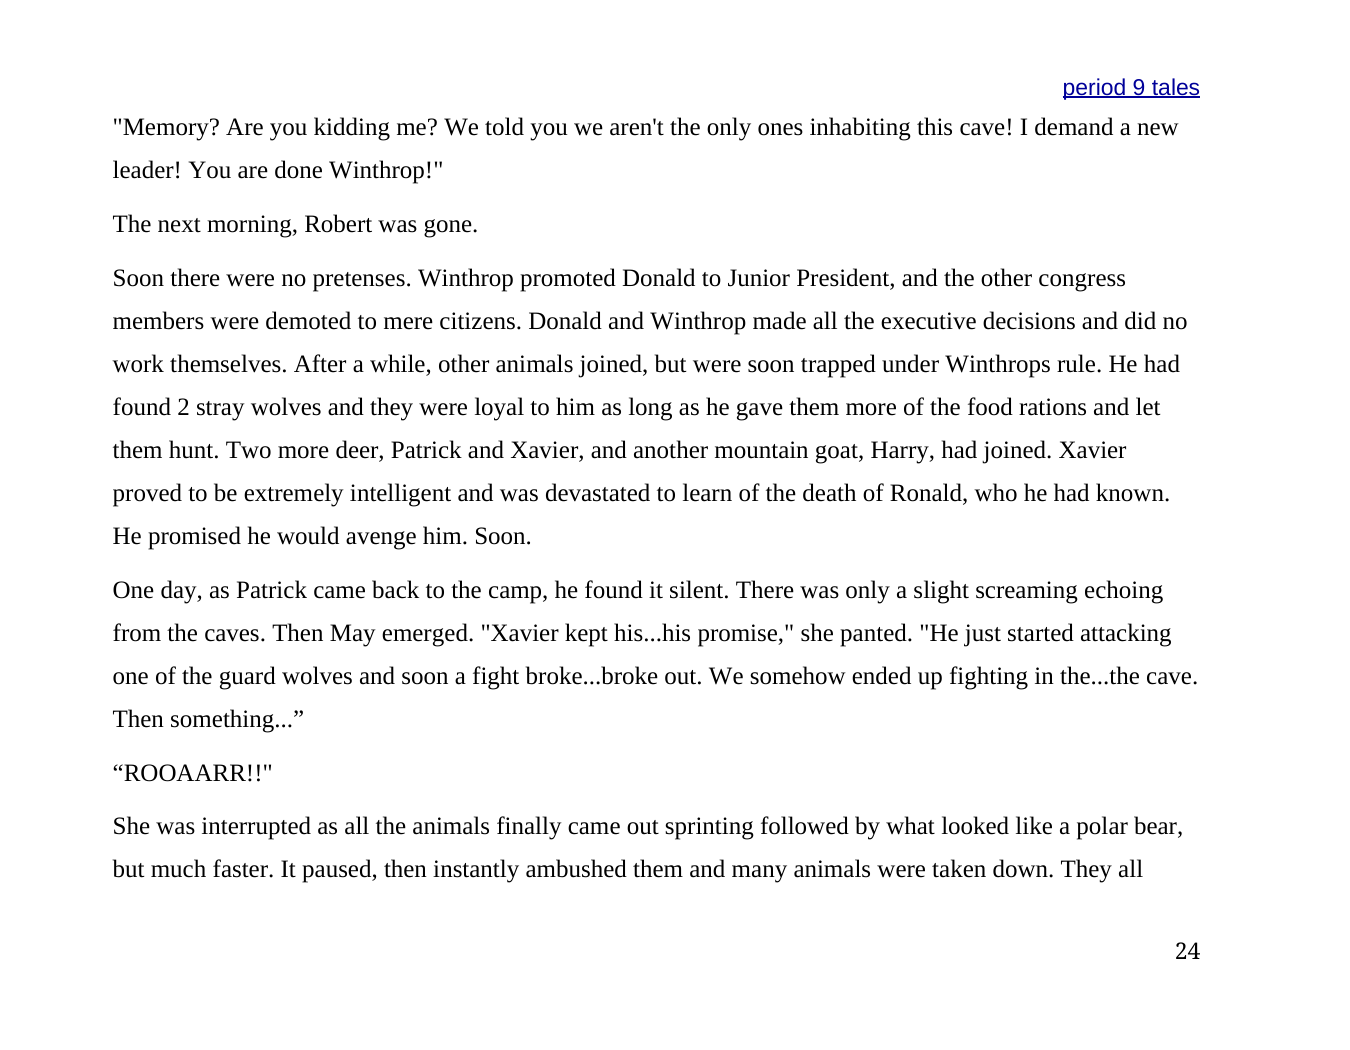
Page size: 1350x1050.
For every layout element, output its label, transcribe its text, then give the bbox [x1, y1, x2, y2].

text One day, as Patrick came back to the camp, he found it silent. There was only a slight screaming echoing from the caves. Then May emerged. "Xavier kept his...his promise," she panted. "He just started attacking one of the guard wolves and soon a fight broke...broke out. We somehow ended up fighting in the...the cave. Then something...” [112, 575, 1200, 733]
text Soon there were no pretenses. Winthrop promoted Donald to Junior President, and the other congress members were demoted to mere citizens. Donald and Winthrop made all the executive decisions and did no work themselves. After a while, other animals joined, but were soon trapped under Winthrops rule. He had found 2 stray wolves and they were loyal to him as long as he gave them more of the food rations and let them hunt. Two more deer, Patrick and Xavier, and another mountain goat, Harry, had joined. Xavier proved to be extremely intelligent and was devastated to learn of the death of Ronald, who he had known. He promised he would avenge him. Soon. [112, 263, 1200, 550]
text The next morning, Robert was gone. [112, 209, 1200, 238]
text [112, 811, 1200, 883]
text "Memory? Are you kidding me? We told you we aren't the only ones inhabiting this cave! I demand a new leader! You are done Winthrop!" [112, 112, 1200, 184]
text “ROOAARR!!" [112, 758, 1200, 787]
